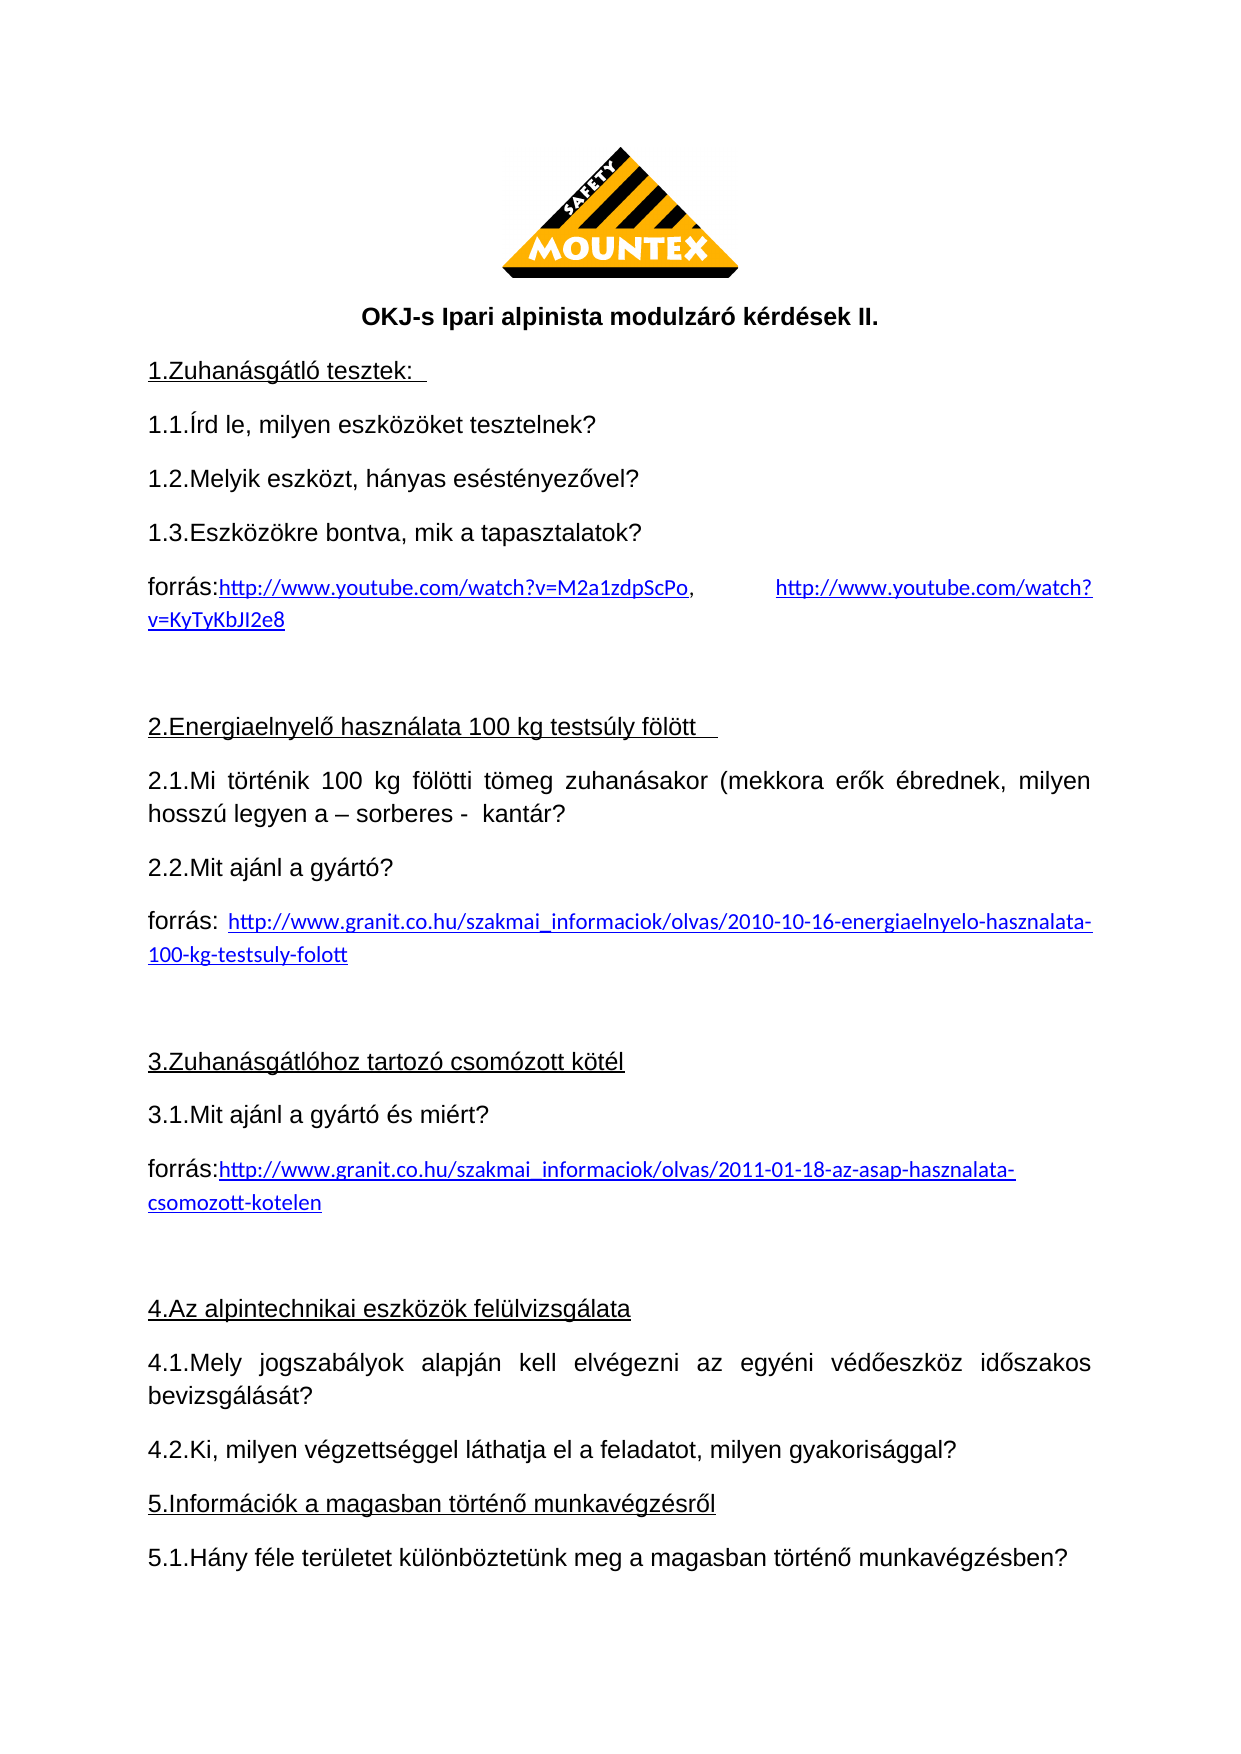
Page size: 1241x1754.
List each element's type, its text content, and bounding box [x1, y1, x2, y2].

text 2.1.Mi történik 100 kg fölötti tömeg zuhanásakor (mekkora erők ébrednek, milyen hosszú legyen a – sorberes - kantár? [148, 766, 1093, 827]
text 1.2.Melyik eszközt, hányas eséstényezővel? [148, 464, 1093, 493]
text forrás:http://www.youtube.com/watch?v=M2a1zdpScPo, http://www.youtube.com/watch?v=KyTyKbJI2e8 [148, 572, 1093, 633]
text 5.Információk a magasban történő munkavégzésről [148, 1489, 1093, 1518]
text 1.1.Írd le, milyen eszközöket tesztelnek? [148, 410, 1093, 439]
text 2.2.Mit ajánl a gyártó? [148, 852, 1093, 881]
picture [502, 147, 739, 278]
text 4.1.Mely jogszabályok alapján kell elvégezni az egyéni védőeszköz időszakos bevizsgálását? [148, 1348, 1093, 1410]
text 3.Zuhanásgátlóhoz tartozó csomózott kötél [148, 1047, 1093, 1075]
text 1.3.Eszközökre bontva, mik a tapasztalatok? [148, 518, 1093, 546]
text 4.2.Ki, milyen végzettséggel láthatja el a feladatot, milyen gyakorisággal? [148, 1435, 1093, 1464]
text forrás:http://www.granit.co.hu/szakmai_informaciok/olvas/2011-01-18-az-asap-hasznalata-csomozott-kotelen [148, 1154, 1093, 1216]
text 4.Az alpintechnikai eszközök felülvizsgálata [148, 1294, 1093, 1323]
text 2.Energiaelnyelő használata 100 kg testsúly fölött [148, 712, 1093, 741]
list 1.Zuhanásgátló tesztek: [148, 356, 1093, 385]
text 3.1.Mit ajánl a gyártó és miért? [148, 1100, 1093, 1129]
text 5.1.Hány féle területet különböztetünk meg a magasban történő munkavégzésben? [148, 1543, 1093, 1572]
text forrás: http://www.granit.co.hu/szakmai_informaciok/olvas/2010-10-16-energiaelnyelo-hasznalata-100-kg-testsuly-folott [148, 906, 1093, 968]
text OKJ-s Ipari alpinista modulzáró kérdések II. [148, 302, 1093, 331]
